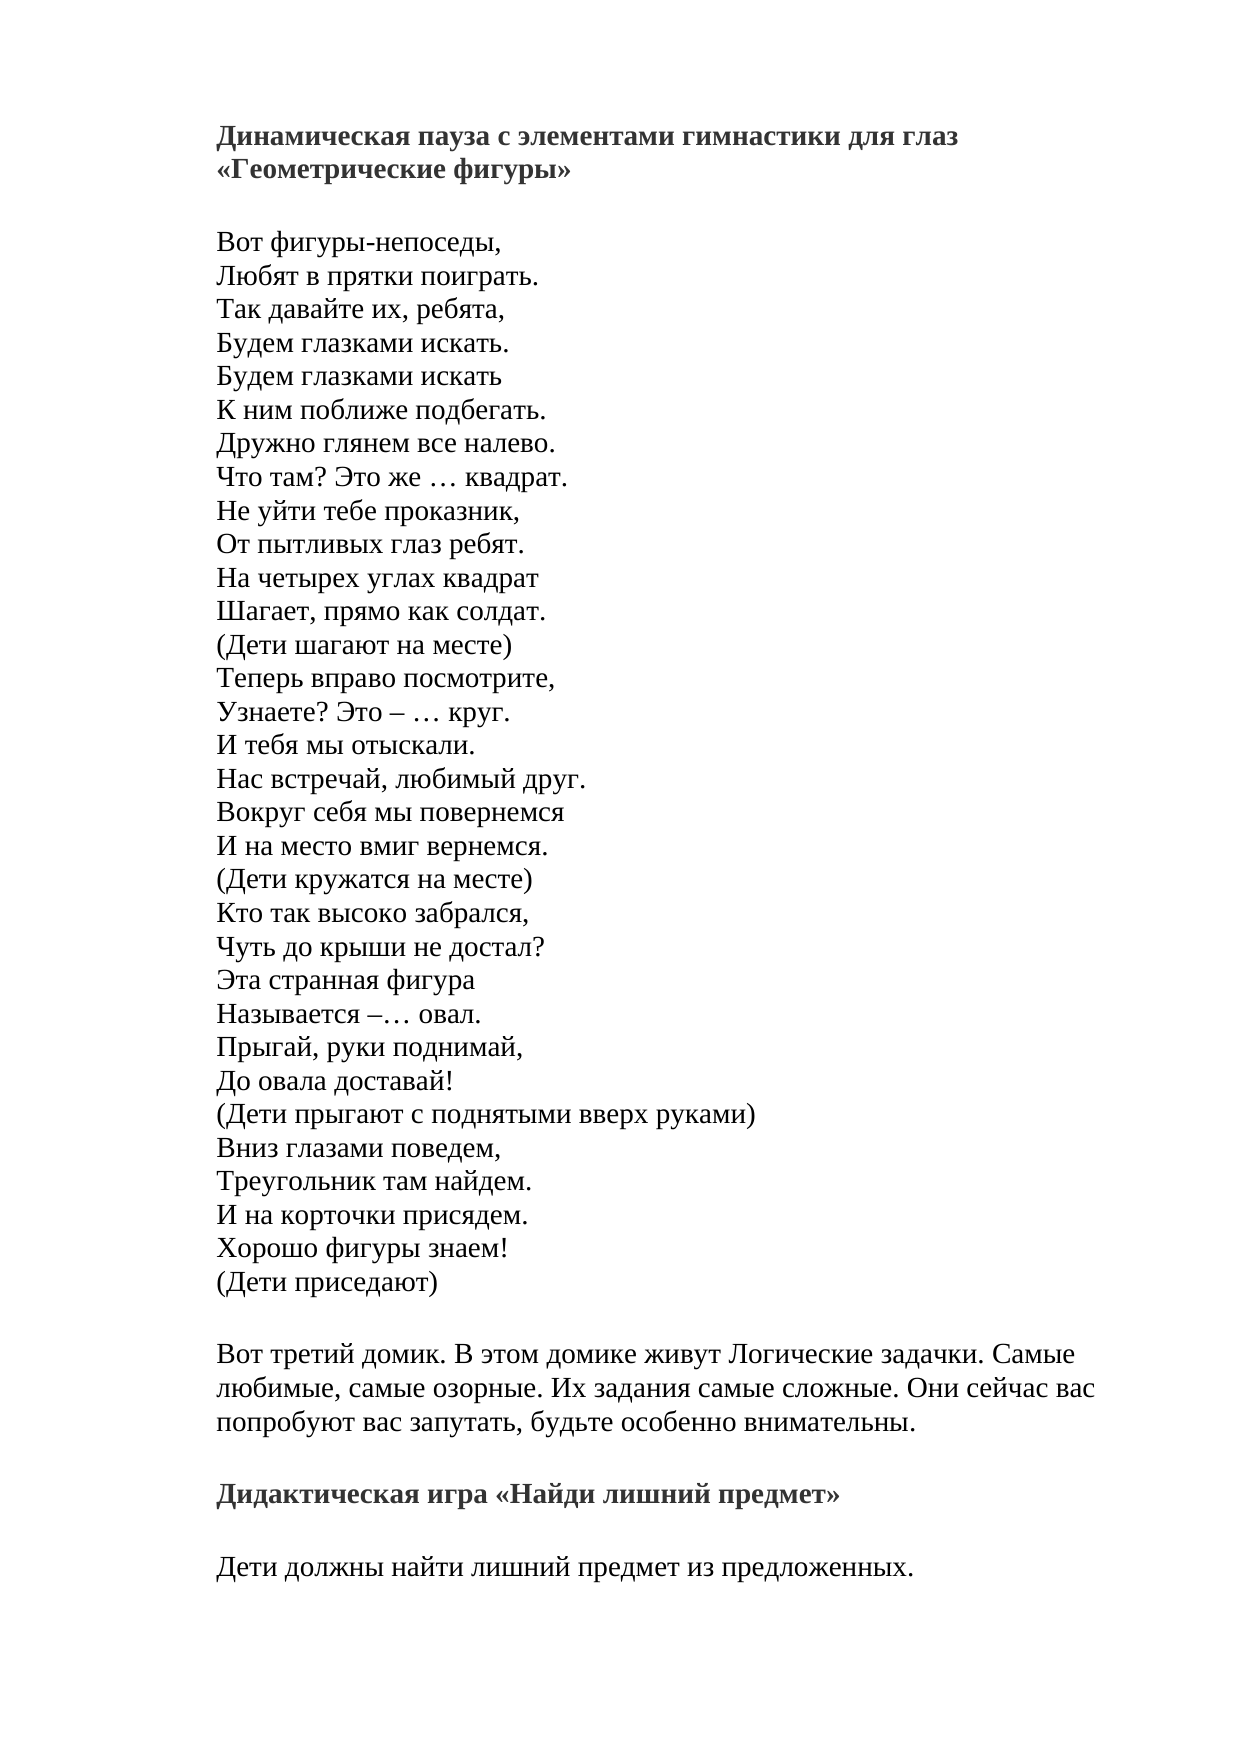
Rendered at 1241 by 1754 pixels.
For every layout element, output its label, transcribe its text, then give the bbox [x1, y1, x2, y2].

text Теперь вправо посмотрите, Узнаете? Это – … круг. И тебя мы отыскали. Нас встречай, любимый друг. Вокруг себя мы повернемся И на место вмиг вернемся. (Дети кружатся на месте) [216, 660, 1113, 895]
text Кто так высоко забрался, Чуть до крыши не достал? Эта странная фигура Называется –… овал. Прыгай, руки поднимай, До овала доставай! (Дети прыгают с поднятыми вверх руками) [216, 895, 1113, 1130]
subtitle Дидактическая игра «Найди лишний предмет» [216, 1476, 1113, 1510]
text Дети должны найти лишний предмет из предложенных. [216, 1549, 1113, 1582]
subtitle Динамическая пауза с элементами гимнастики для глаз «Геометрические фигуры» [216, 118, 1113, 185]
text Вниз глазами поведем, Треугольник там найдем. И на корточки присядем. Хорошо фигуры знаем! (Дети приседают) [216, 1130, 1113, 1298]
text Вот третий домик. В этом домике живут Логические задачки. Самые любимые, самые озорные. Их задания самые сложные. Они сейчас вас попробуют вас запутать, будьте особенно внимательны. [216, 1337, 1113, 1437]
text Дружно глянем все налево. Что там? Это же … квадрат. Не уйти тебе проказник, От пытливых глаз ребят. На четырех углах квадрат Шагает, прямо как солдат. (Дети шагают на месте) [216, 426, 1113, 660]
text Вот фигуры-непоседы, Любят в прятки поиграть. Так давайте их, ребята, Будем глазками искать. Будем глазками искать К ним поближе подбегать. [216, 224, 1113, 426]
